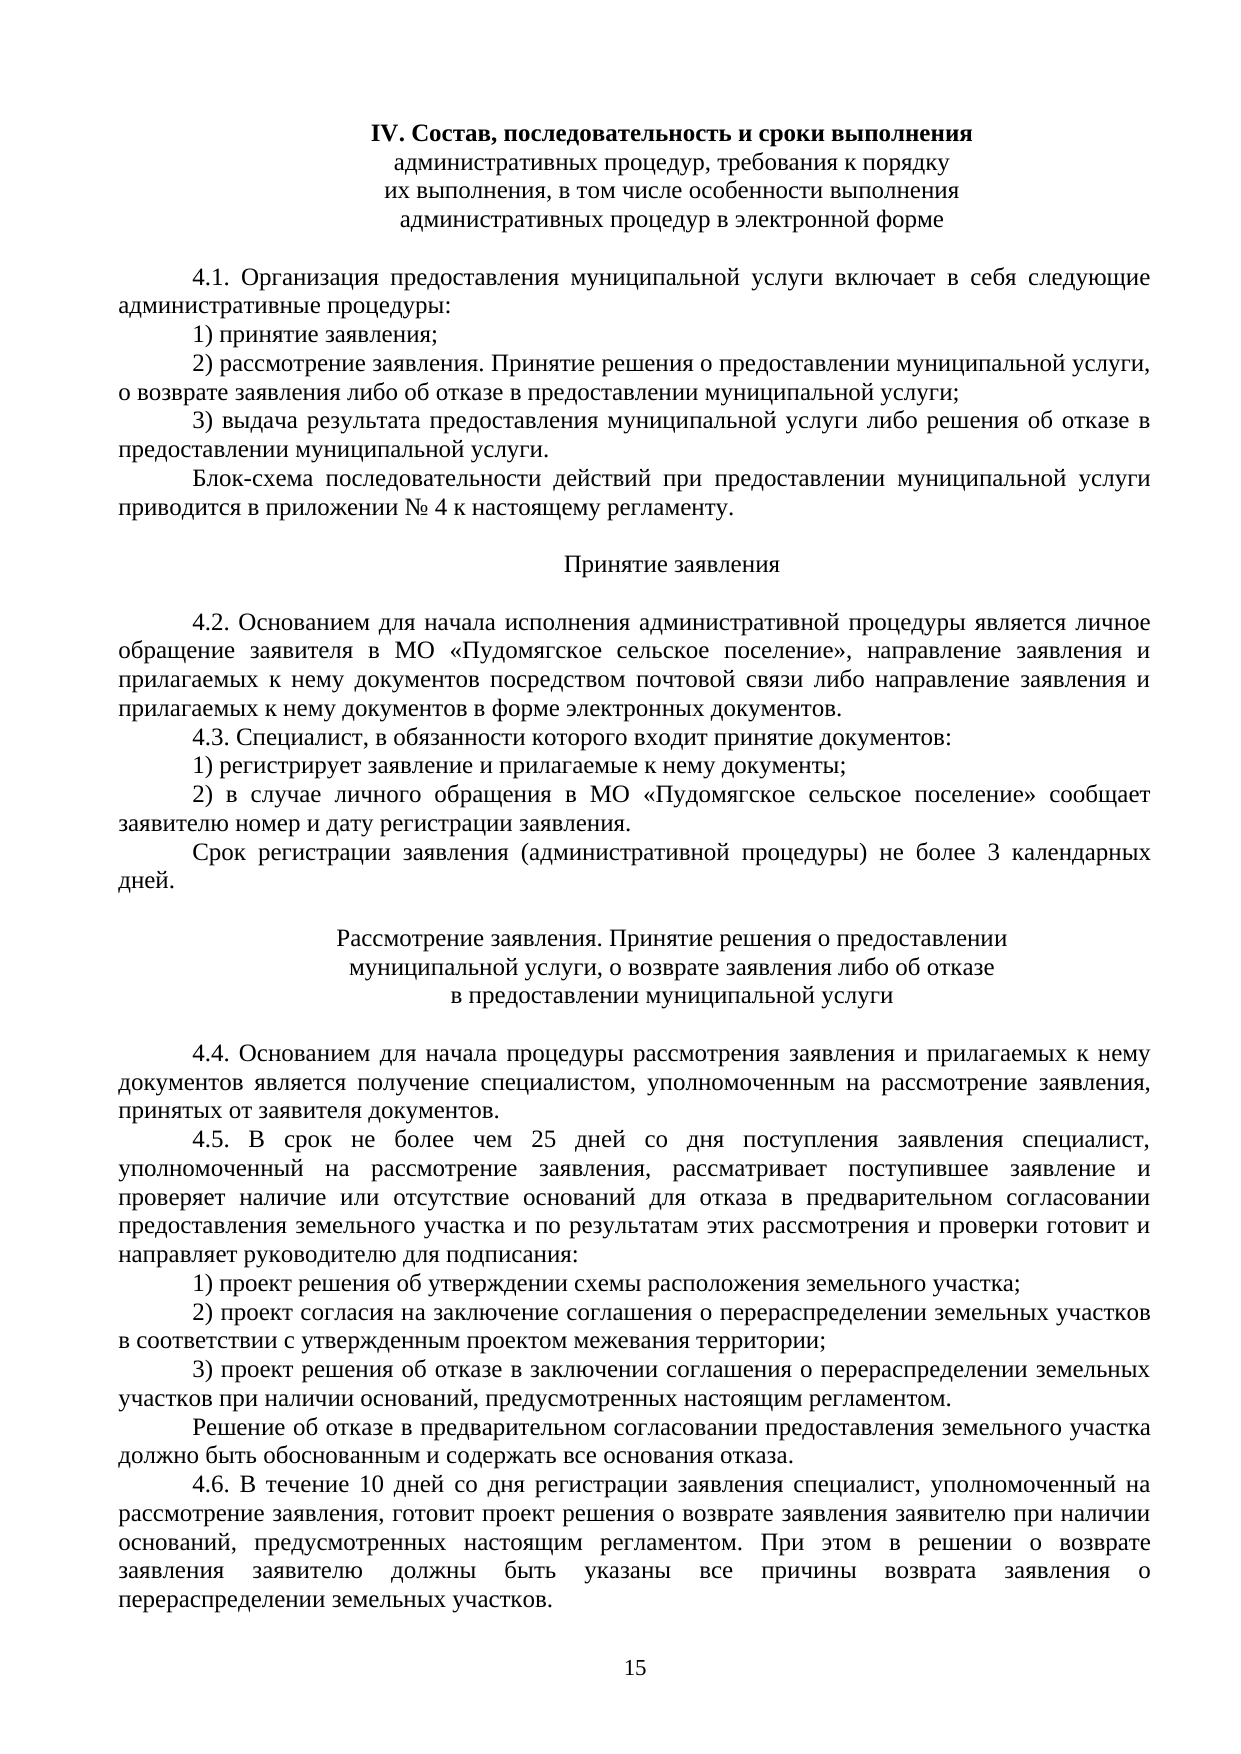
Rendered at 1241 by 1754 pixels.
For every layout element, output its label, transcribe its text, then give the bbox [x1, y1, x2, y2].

text 1) принятие заявления; [118, 319, 1152, 348]
text 3) проект решения об отказе в заключении соглашения о перераспределении земельных участков при наличии оснований, предусмотренных настоящим регламентом. [118, 1354, 1152, 1412]
text 1) проект решения об утверждении схемы расположения земельного участка; [118, 1268, 1152, 1297]
text Рассмотрение заявления. Принятие решения о предоставлении [118, 923, 1152, 952]
text 4.4. Основанием для начала процедуры рассмотрения заявления и прилагаемых к нему документов является получение специалистом, уполномоченным на рассмотрение заявления, принятых от заявителя документов. [118, 1038, 1152, 1124]
text 4.1. Организация предоставления муниципальной услуги включает в себя следующие административные процедуры: [118, 262, 1152, 319]
text 4.2. Основанием для начала исполнения административной процедуры является личное обращение заявителя в МО «Пудомягское сельское поселение», направление заявления и прилагаемых к нему документов посредством почтовой связи либо направление заявления и прилагаемых к нему документов в форме электронных документов. [118, 607, 1152, 722]
text 2) рассмотрение заявления. Принятие решения о предоставлении муниципальной услуги, о возврате заявления либо об отказе в предоставлении муниципальной услуги; [118, 348, 1152, 406]
text муниципальной услуги, о возврате заявления либо об отказе [118, 952, 1152, 981]
text административных процедур в электронной форме [118, 204, 1152, 233]
text 2) в случае личного обращения в МО «Пудомягское сельское поселение» сообщает заявителю номер и дату регистрации заявления. [118, 779, 1152, 837]
text Принятие заявления [118, 549, 1152, 578]
text Блок-схема последовательности действий при предоставлении муниципальной услуги приводится в приложении № 4 к настоящему регламенту. [118, 463, 1152, 521]
text их выполнения, в том числе особенности выполнения [118, 176, 1152, 204]
text административных процедур, требования к порядку [118, 147, 1152, 176]
text 4.6. В течение 10 дней со дня регистрации заявления специалист, уполномоченный на рассмотрение заявления, готовит проект решения о возврате заявления заявителю при наличии оснований, предусмотренных настоящим регламентом. При этом в решении о возврате заявления заявителю должны быть указаны все причины возврата заявления о перераспределении земельных участков. [118, 1469, 1152, 1613]
text 3) выдача результата предоставления муниципальной услуги либо решения об отказе в предоставлении муниципальной услуги. [118, 406, 1152, 463]
text 4.3. Специалист, в обязанности которого входит принятие документов: [118, 722, 1152, 751]
text Решение об отказе в предварительном согласовании предоставления земельного участка должно быть обоснованным и содержать все основания отказа. [118, 1412, 1152, 1469]
text 2) проект согласия на заключение соглашения о перераспределении земельных участков в соответствии с утвержденным проектом межевания территории; [118, 1297, 1152, 1354]
text IV. Состав, последовательность и сроки выполнения [118, 118, 1152, 147]
text 4.5. В срок не более чем 25 дней со дня поступления заявления специалист, уполномоченный на рассмотрение заявления, рассматривает поступившее заявление и проверяет наличие или отсутствие оснований для отказа в предварительном согласовании предоставления земельного участка и по результатам этих рассмотрения и проверки готовит и направляет руководителю для подписания: [118, 1124, 1152, 1268]
text Срок регистрации заявления (административной процедуры) не более 3 календарных дней. [118, 837, 1152, 894]
text в предоставлении муниципальной услуги [118, 981, 1152, 1009]
text 1) регистрирует заявление и прилагаемые к нему документы; [118, 751, 1152, 779]
